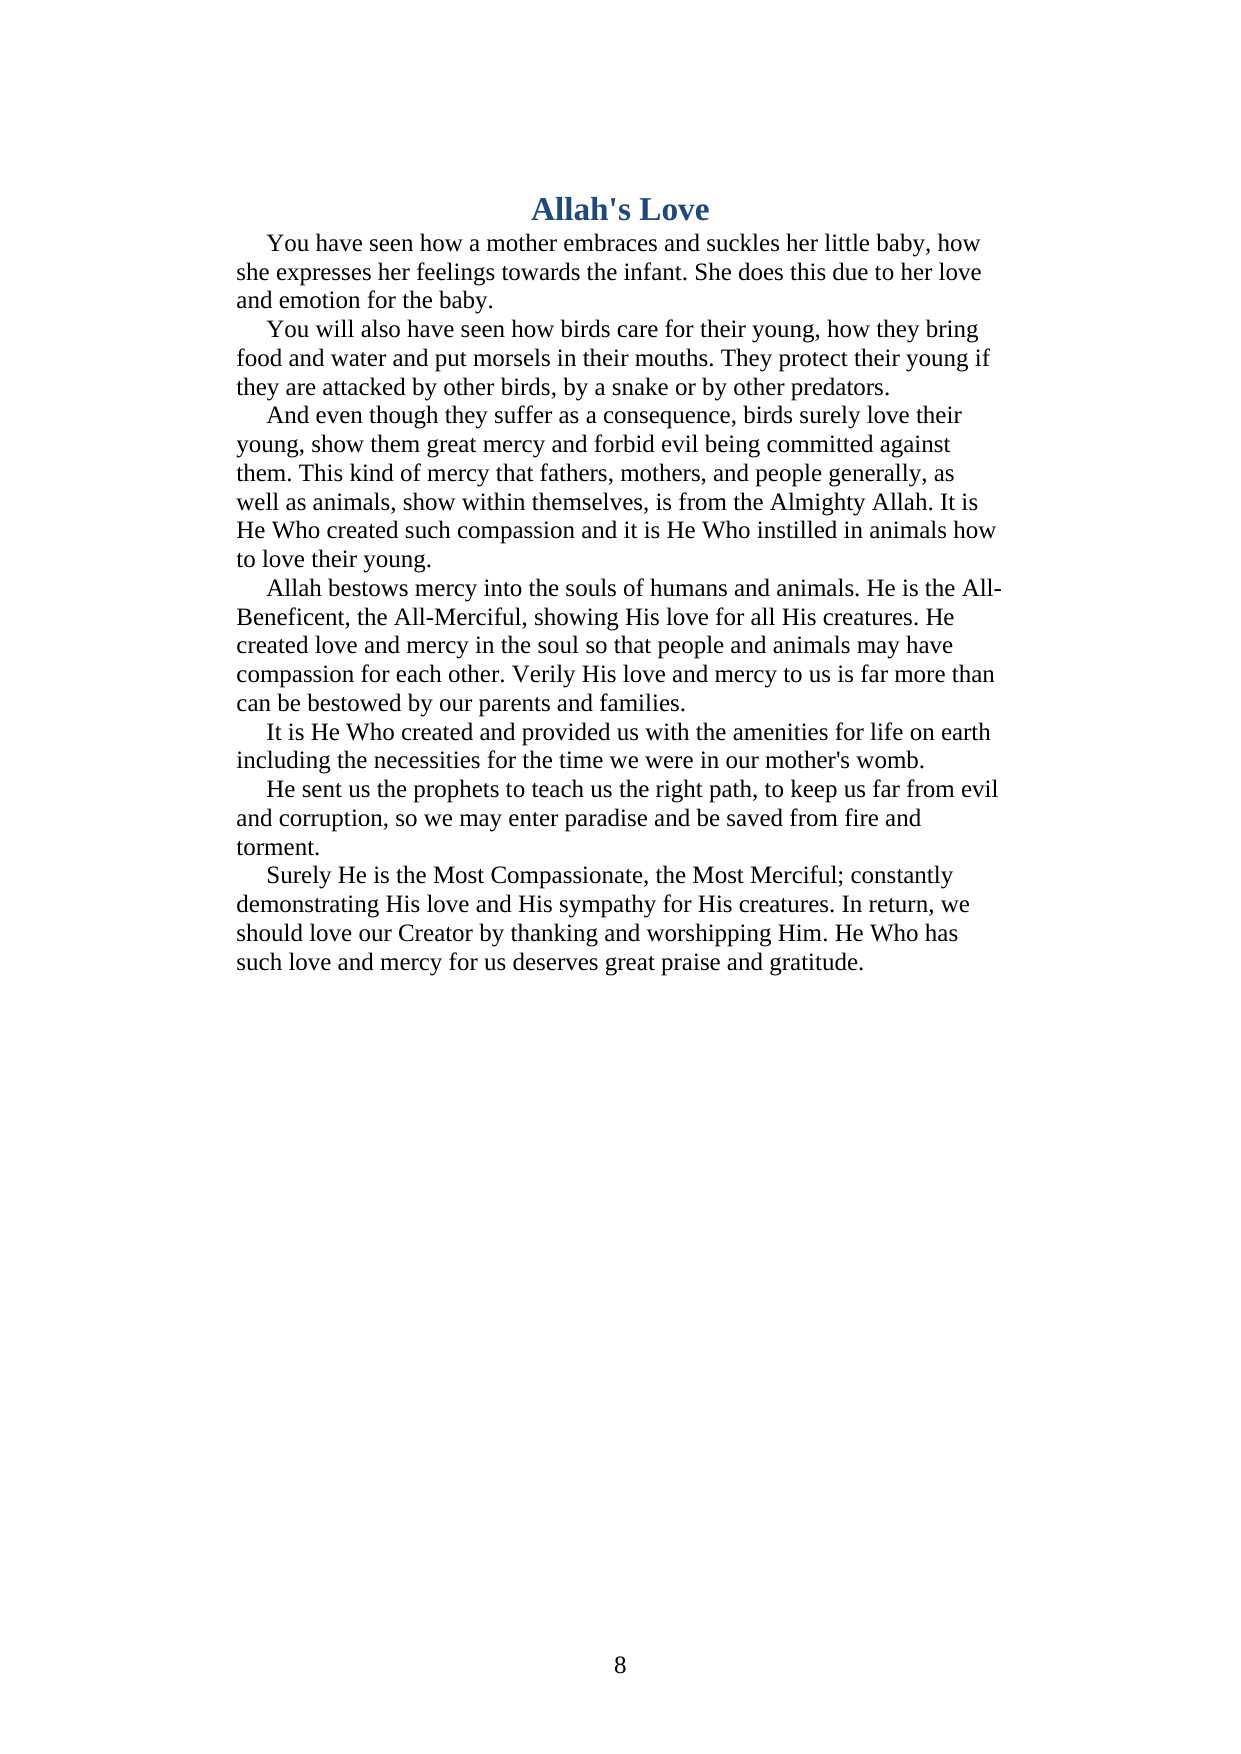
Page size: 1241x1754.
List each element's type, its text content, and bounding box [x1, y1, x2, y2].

text It is He Who created and provided us with the amenities for life on earth including the necessities for the time we were in our mother's womb. [236, 717, 1004, 774]
text And even though they suffer as a consequence, birds surely love their young, show them great mercy and forbid evil being committed against them. This kind of mercy that fathers, mothers, and people generally, as well as animals, show within themselves, is from the Almighty Allah. It is He Who created such compassion and it is He Who instilled in animals how to love their young. [236, 401, 1004, 573]
text You will also have seen how birds care for their young, how they bring food and water and put morsels in their mouths. They protect their young if they are attacked by other birds, by a snake or by other predators. [236, 314, 1004, 401]
subtitle Allah's Love [236, 190, 1004, 228]
text Allah bestows mercy into the souls of humans and animals. He is the All-Beneficent, the All-Merciful, showing His love for all His creatures. He created love and mercy in the soul so that people and animals may have compassion for each other. Verily His love and mercy to us is far more than can be bestowed by our parents and families. [236, 573, 1004, 717]
text He sent us the prophets to teach us the right path, to keep us far from evil and corruption, so we may enter paradise and be saved from fire and torment. [236, 774, 1004, 861]
text You have seen how a mother embraces and suckles her little baby, how she expresses her feelings towards the infant. She does this due to her love and emotion for the baby. [236, 228, 1004, 314]
text Surely He is the Most Compassionate, the Most Merciful; constantly demonstrating His love and His sympathy for His creatures. In return, we should love our Creator by thanking and worshipping Him. He Who has such love and mercy for us deserves great praise and gratitude. [236, 861, 1004, 976]
